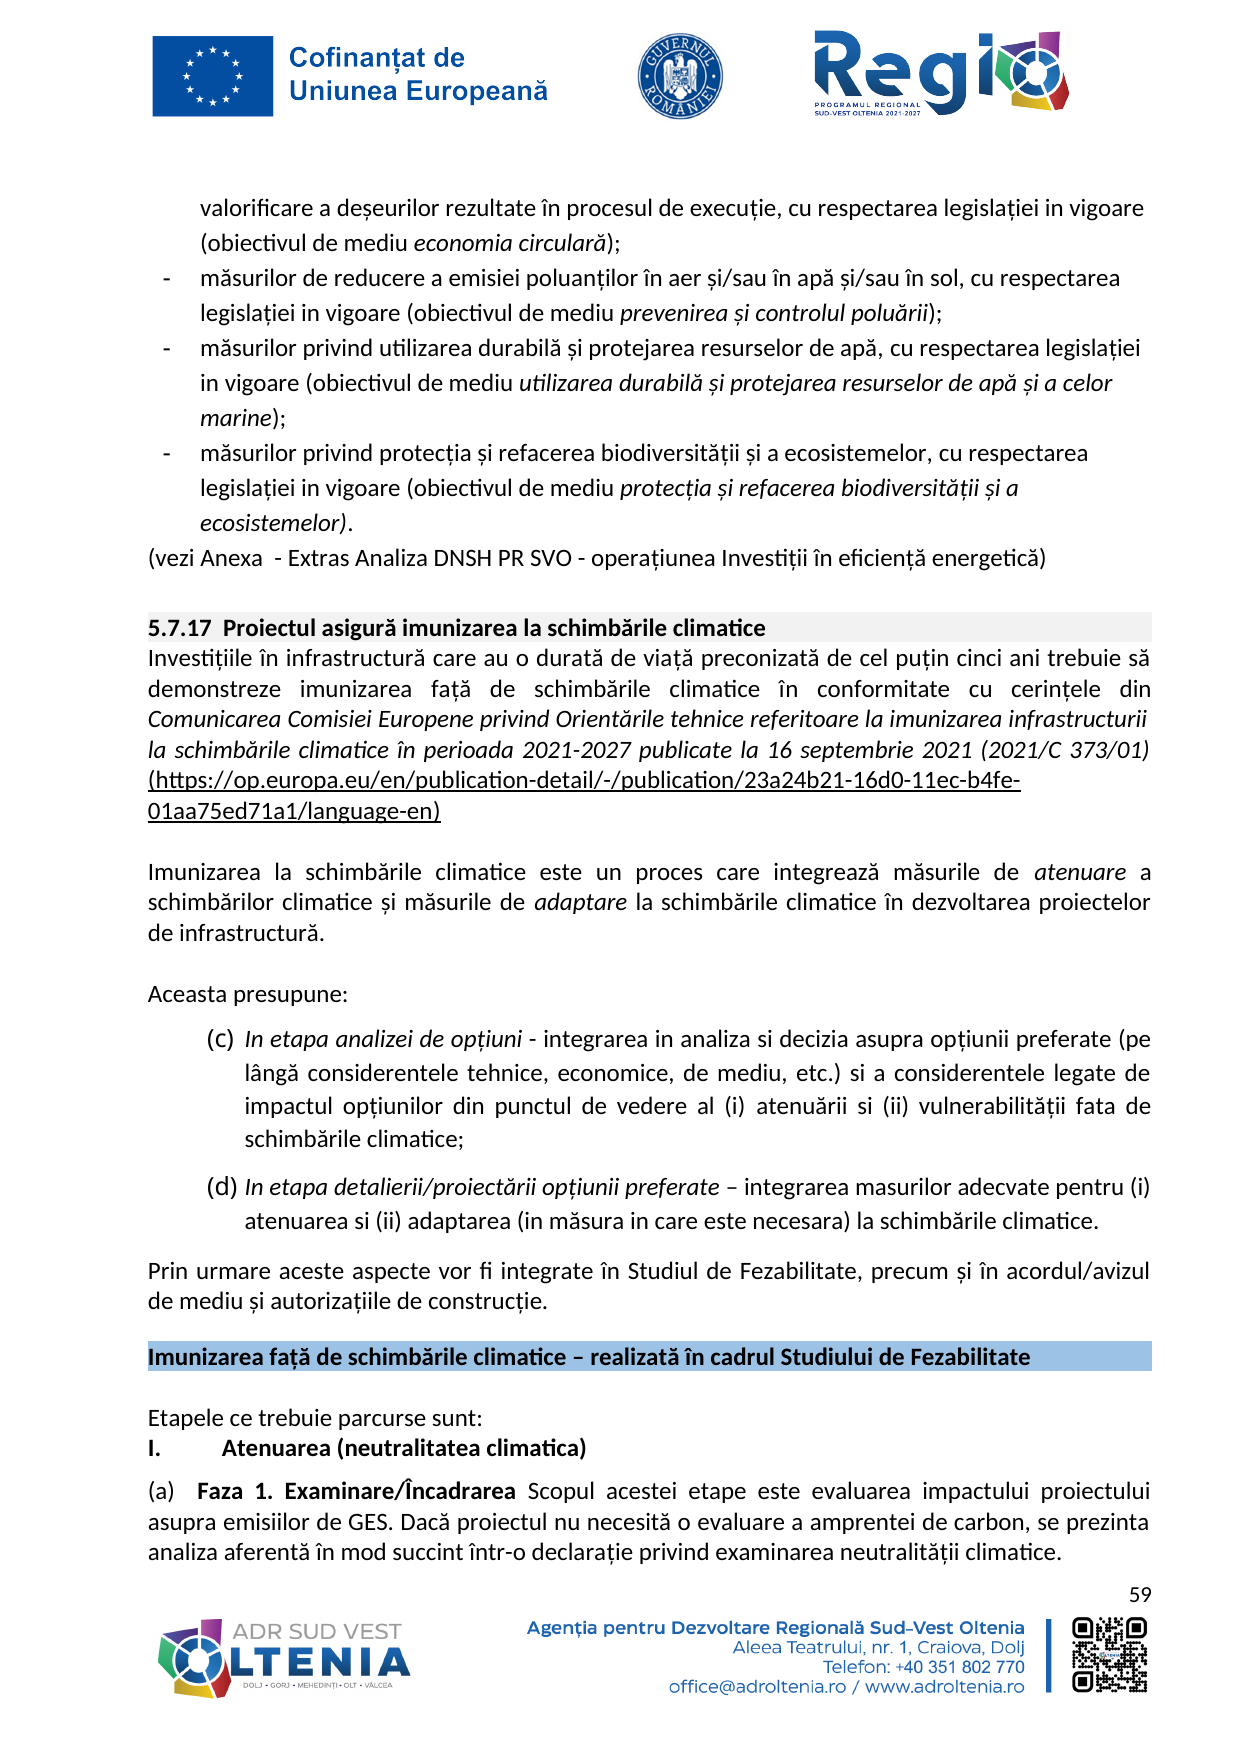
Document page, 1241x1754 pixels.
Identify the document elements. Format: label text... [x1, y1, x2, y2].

list In etapa detalierii/proiectării opțiunii preferate – integrarea masurilor adecvate pentru (i) atenuarea si (ii) adaptarea (in măsura in care este necesara) la schimbările climatice. [207, 1169, 1152, 1236]
text 5.7.17 Proiectul asigură imunizarea la schimbările climatice [148, 612, 1152, 642]
list măsurilor privind protecția și refacerea biodiversității și a ecosistemelor, cu respectarea legislației in vigoare (obiectivul de mediu protecția și refacerea biodiversității și a ecosistemelor). [162, 437, 1152, 537]
text (a) Faza 1. Examinare/Încadrarea Scopul acestei etape este evaluarea impactului proiectului asupra emisiilor de GES. Dacă proiectul nu necesită o evaluare a amprentei de carbon, se prezinta analiza aferentă în mod succint într-o declarație privind examinarea neutralității climatice. [148, 1476, 1152, 1567]
text Etapele ce trebuie parcurse sunt: [148, 1402, 1152, 1432]
text Aceasta presupune: [148, 978, 1152, 1009]
list măsurilor de reducere a emisiei poluanților în aer și/sau în apă și/sau în sol, cu respectarea legislației in vigoare (obiectivul de mediu prevenirea și controlul poluării); [162, 262, 1152, 327]
picture [147, 31, 550, 120]
text Imunizarea la schimbările climatice este un proces care integrează măsurile de atenuare a schimbărilor climatice și măsurile de adaptare la schimbările climatice în dezvoltarea proiectelor de infrastructură. [148, 856, 1152, 948]
text Investițiile în infrastructură care au o durată de viață preconizată de cel puțin cinci ani trebuie să demonstreze imunizarea față de schimbările climatice în conformitate cu cerințele din Comunicarea Comisiei Europene privind Orientările tehnice referitoare la imunizarea infrastructurii la schimbările climatice în perioada 2021-2027 publicate la 16 septembrie 2021 (2021/C 373/01) (https://op.europa.eu/en/publication-detail/-/publication/23a24b21-16d0-11ec-b4fe-01aa75ed71a1/language-en) [148, 642, 1152, 826]
list In etapa analizei de opțiuni - integrarea in analiza si decizia asupra opțiunii preferate (pe lângă considerentele tehnice, economice, de mediu, etc.) si a considerentele legate de impactul opțiunilor din punctul de vedere al (i) atenuării si (ii) vulnerabilității fata de schimbările climatice; [207, 1021, 1152, 1154]
picture [812, 29, 1071, 119]
picture [633, 31, 728, 121]
text I. Atenuarea (neutralitatea climatica) [148, 1432, 1152, 1463]
text (vezi Anexa - Extras Analiza DNSH PR SVO - operațiunea Investiții în eficiență energetică) [148, 542, 1152, 572]
text Imunizarea față de schimbările climatice – realizată în cadrul Studiului de Fezabilitate [148, 1341, 1152, 1371]
list măsurilor privind utilizarea durabilă și protejarea resurselor de apă, cu respectarea legislației in vigoare (obiectivul de mediu utilizarea durabilă și protejarea resurselor de apă și a celor marine); [162, 332, 1152, 432]
picture [148, 1608, 1152, 1706]
text Prin urmare aceste aspecte vor fi integrate în Studiul de Fezabilitate, precum și în acordul/avizul de mediu și autorizațiile de construcție. [148, 1255, 1152, 1316]
